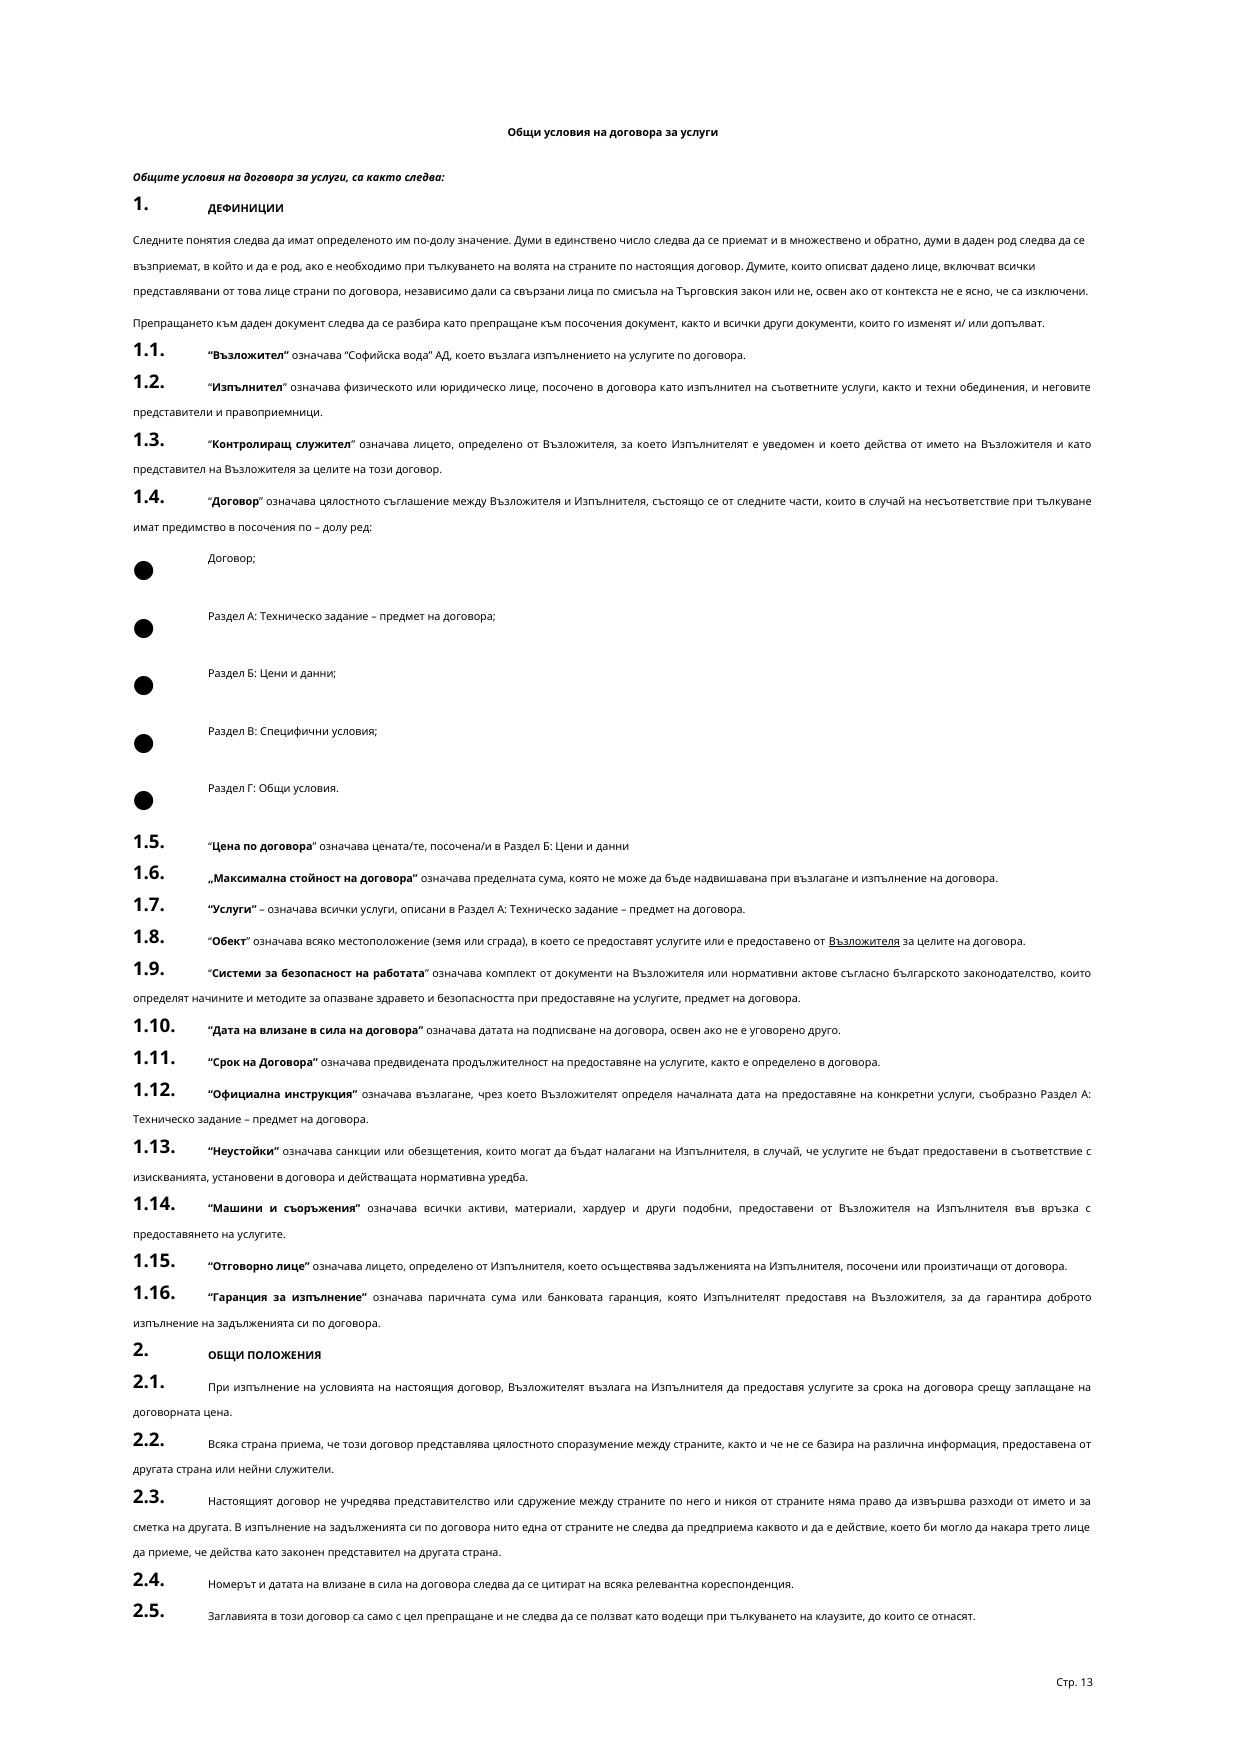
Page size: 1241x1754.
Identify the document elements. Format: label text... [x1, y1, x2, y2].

list ДЕФИНИЦИИ [133, 190, 1093, 216]
list “Машини и съоръжения” означава всички активи, материали, хардуер и други подобни, предоставени от Възложителя на Изпълнителя във връзка с предоставянето на услугите. [133, 1190, 1093, 1241]
text Препращането към даден документ следва да се разбира като препращане към посочения документ, както и всички други документи, които го изменят и/ или допълват. [133, 305, 1093, 331]
list Раздел А: Техническо задание – предмет на договора; [133, 598, 1093, 649]
list Всяка страна приема, че този договор представлява цялостното споразумение между страните, както и че не се базира на различна информация, предоставена от другата страна или нейни служители. [133, 1426, 1093, 1477]
text Общи условия на договора за услуги [133, 114, 1093, 140]
list Раздел Г: Общи условия. [133, 770, 1093, 822]
list Раздел В: Специфични условия; [133, 713, 1093, 764]
list “Услуги” – означава всички услуги, описани в Раздел А: Техническо задание – предмет на договора. [133, 891, 1093, 917]
list “Системи за безопасност на работата” означава комплект от документи на Възложителя или нормативни актове съгласно българското законодателство, които определят начините и методите за опазване здравето и безопасността при предоставяне на услугите, предмет на договора. [133, 955, 1093, 1006]
list Договор; [133, 540, 1093, 592]
list Раздел Б: Цени и данни; [133, 655, 1093, 707]
list “Официална инструкция” означава възлагане, чрез което Възложителят определя началната дата на предоставяне на конкретни услуги, съобразно Раздел А: Техническо задание – предмет на договора. [133, 1076, 1093, 1127]
list “Контролиращ служител” означава лицето, определено от Възложителя, за което Изпълнителят е уведомен и което действа от името на Възложителя и като представител на Възложителя за целите на този договор. [133, 426, 1093, 477]
list “Цена по договора” означава цената/те, посочена/и в Раздел Б: Цени и данни [133, 828, 1093, 853]
list “Дата на влизане в сила на договора” означава датата на подписване на договора, освен ако не е уговорено друго. [133, 1012, 1093, 1038]
list Заглавията в този договор са само с цел препращане и не следва да се ползват като водещи при тълкуването на клаузите, до които се отнасят. [133, 1598, 1093, 1623]
list При изпълнение на условията на настоящия договор, Възложителят възлага на Изпълнителя да предоставя услугите за срока на договора срещу заплащане на договорната цена. [133, 1368, 1093, 1419]
list Номерът и датата на влизане в сила на договора следва да се цитират на всяка релевантна кореспонденция. [133, 1566, 1093, 1591]
list “Неустойки” означава санкции или обезщетения, които могат да бъдат налагани на Изпълнителя, в случай, че услугите не бъдат предоставени в съответствие с изискванията, установени в договора и действащата нормативна уредба. [133, 1133, 1093, 1184]
list “Гаранция за изпълнение” означава паричната сума или банковата гаранция, която Изпълнителят предоставя на Възложителя, за да гарантира доброто изпълнение на задълженията си по договора. [133, 1279, 1093, 1331]
text Следните понятия следва да имат определеното им по-долу значение. Думи в единствено число следва да се приемат и в множествено и обратно, думи в даден род следва да се възприемат, в който и да е род, ако е необходимо при тълкуването на волята на страните по настоящия договор. Думите, които описват дадено лице, включват всички представлявани от това лице страни по договора, независимо дали са свързани лица по смисъла на Търговския закон или не, освен ако от контекста не е ясно, че са изключени. [133, 222, 1093, 299]
list ОБЩИ ПОЛОЖЕНИЯ [133, 1337, 1093, 1362]
list „Максимална стойност на договора” означава пределната сума, която не може да бъде надвишавана при възлагане и изпълнение на договора. [133, 860, 1093, 885]
list “Обект” означава всяко местоположение (земя или сграда), в което се предоставят услугите или е предоставено от Възложителя за целите на договора. [133, 923, 1093, 949]
list “Изпълнител” означава физическото или юридическо лице, посочено в договора като изпълнител на съответните услуги, както и техни обединения, и неговите представители и правоприемници. [133, 368, 1093, 419]
list “Договор” означава цялостното съглашение между Възложителя и Изпълнителя, състоящо се от следните части, които в случай на несъответствие при тълкуване имат предимство в посочения по – долу ред: [133, 483, 1093, 534]
list “Срок на Договора” означава предвидената продължителност на предоставяне на услугите, както е определено в договора. [133, 1044, 1093, 1069]
list “Възложител” означава “Софийска вода” АД, което възлага изпълнението на услугите по договора. [133, 337, 1093, 362]
text Общите условия на договора за услуги, са както следва: [133, 159, 1093, 184]
list “Отговорно лице” означава лицето, определено от Изпълнителя, което осъществява задълженията на Изпълнителя, посочени или произтичащи от договора. [133, 1248, 1093, 1273]
list Настоящият договор не учредява представителство или сдружение между страните по него и никоя от страните няма право да извършва разходи от името и за сметка на другата. В изпълнение на задълженията си по договора нито една от страните не следва да предприема каквото и да е действие, което би могло да накара трето лице да приеме, че действа като законен представител на другата страна. [133, 1483, 1093, 1560]
